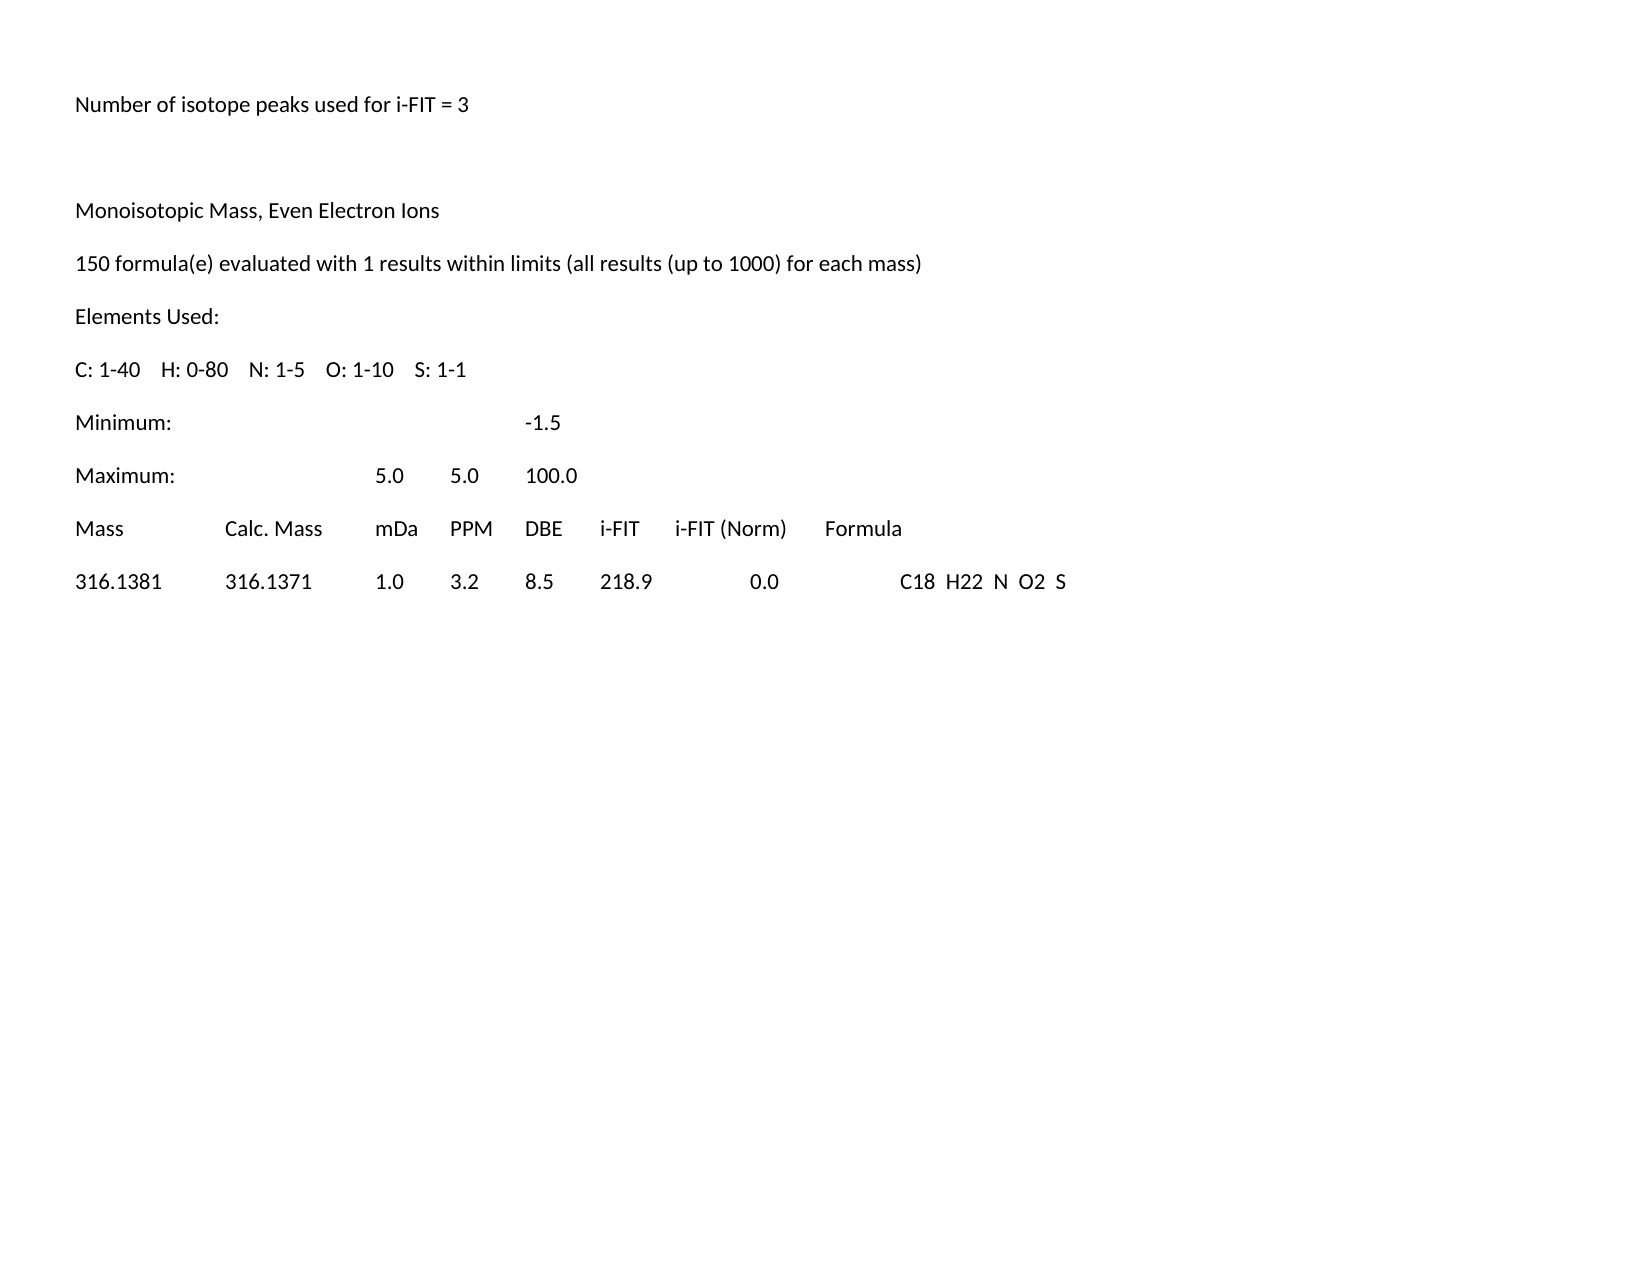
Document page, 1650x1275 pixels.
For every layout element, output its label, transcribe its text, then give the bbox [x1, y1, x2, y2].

text Number of isotope peaks used for i-FIT = 3 [75, 90, 1563, 118]
text Mass Calc. Mass mDa PPM DBE i-FIT i-FIT (Norm) Formula [75, 514, 1563, 542]
text C: 1-40 H: 0-80 N: 1-5 O: 1-10 S: 1-1 [75, 355, 1563, 383]
text Maximum: 5.0 5.0 100.0 [75, 461, 1563, 489]
text Elements Used: [75, 302, 1563, 330]
text 150 formula(e) evaluated with 1 results within limits (all results (up to 1000) for each mass) [75, 249, 1563, 277]
text Minimum: -1.5 [75, 408, 1563, 436]
text Monoisotopic Mass, Even Electron Ions [75, 196, 1563, 224]
text 316.1381 316.1371 1.0 3.2 8.5 218.9 0.0 C18 H22 N O2 S [75, 567, 1563, 595]
